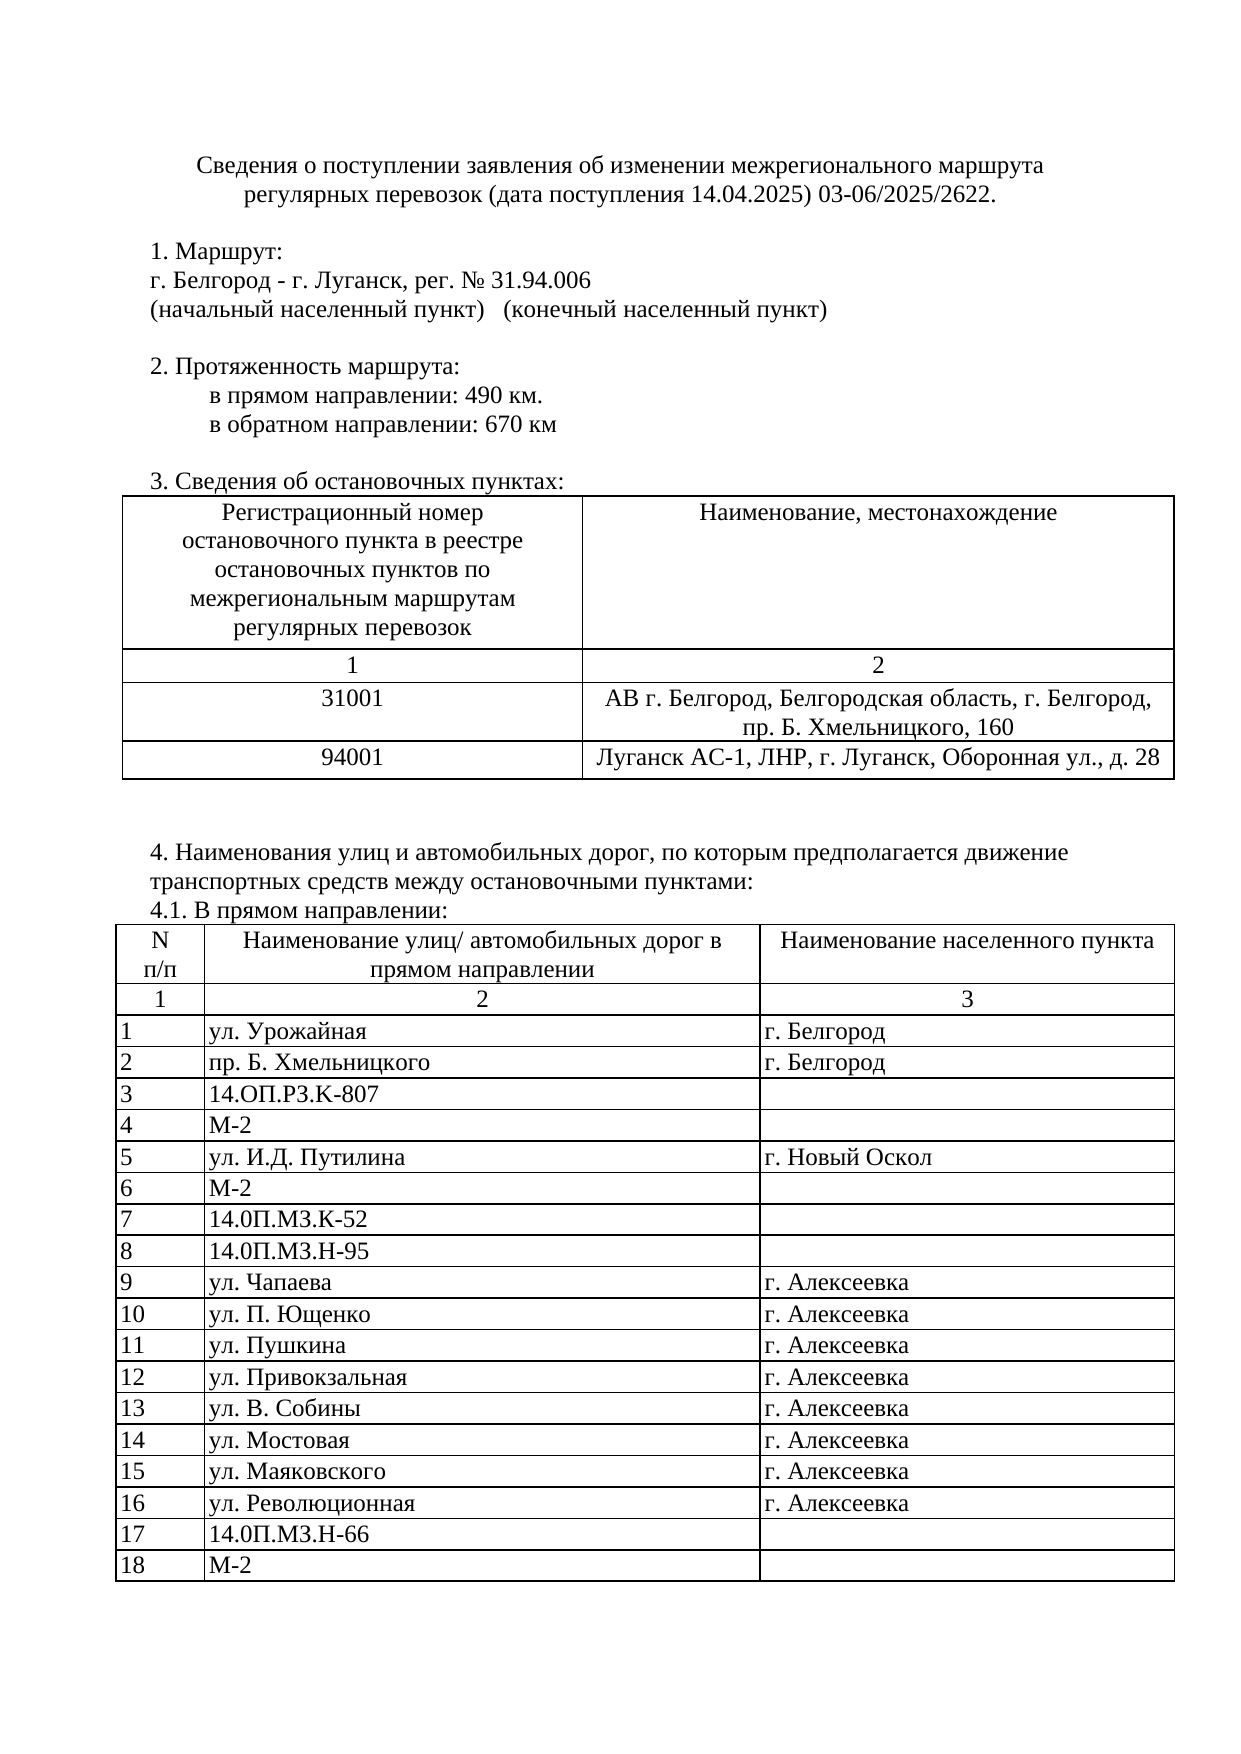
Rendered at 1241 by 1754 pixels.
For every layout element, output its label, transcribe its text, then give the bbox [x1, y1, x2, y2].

table_cell 10 [117, 1299, 204, 1329]
table_header N п/п [117, 925, 204, 983]
table_cell ул. Привокзальная [205, 1362, 759, 1392]
table_cell г. Новый Оскол [761, 1142, 1174, 1171]
table_cell 18 [117, 1551, 204, 1580]
table_cell 9 [117, 1267, 204, 1297]
table_cell 2 [117, 1047, 204, 1077]
text 3. Сведения об остановочных пунктах: [150, 466, 1090, 495]
table_cell 14.0П.МЗ.К-52 [205, 1205, 759, 1234]
text (начальный населенный пункт) (конечный населенный пункт) [150, 294, 1090, 322]
table_cell 5 [117, 1142, 204, 1171]
text 4.1. В прямом направлении: [150, 895, 1090, 924]
table_cell 1 [117, 984, 204, 1014]
text в обратном направлении: 670 км [150, 409, 1090, 437]
table_cell пр. Б. Хмельницкого [205, 1047, 759, 1077]
table_cell ул. Чапаева [205, 1267, 759, 1297]
text Сведения о поступлении заявления об изменении межрегионального маршрута регулярных перевозок (дата поступления 14.04.2025) 03-06/2025/2622. [150, 150, 1090, 207]
table_cell 8 [117, 1236, 204, 1266]
table_cell [761, 1519, 1174, 1549]
text 1. Маршрут: [150, 236, 1090, 265]
table_cell 2 [583, 650, 1173, 681]
table_cell АВ г. Белгород, Белгородская область, г. Белгород, пр. Б. Хмельницкого, 160 [583, 683, 1173, 740]
table_cell [761, 1173, 1174, 1203]
table_cell ул. Маяковского [205, 1456, 759, 1486]
table_cell ул. Революционная [205, 1488, 759, 1517]
table_cell 13 [117, 1393, 204, 1423]
table_cell 6 [117, 1173, 204, 1203]
table_cell 17 [117, 1519, 204, 1549]
table_cell 14.0П.МЗ.Н-95 [205, 1236, 759, 1266]
table_cell ул. Мостовая [205, 1425, 759, 1454]
table_cell г. Алексеевка [761, 1267, 1174, 1297]
text в прямом направлении: 490 км. [150, 380, 1090, 409]
table_header Наименование населенного пункта [761, 925, 1174, 983]
table_cell 12 [117, 1362, 204, 1392]
table_cell Луганск АС-1, ЛНР, г. Луганск, Оборонная ул., д. 28 [583, 742, 1173, 778]
table_cell 14 [117, 1425, 204, 1454]
table_cell 1 [123, 650, 582, 681]
table_cell 94001 [123, 742, 582, 778]
table_cell 3 [761, 984, 1174, 1014]
table_cell г. Алексеевка [761, 1362, 1174, 1392]
table_cell [761, 1205, 1174, 1234]
table_cell ул. Пушкина [205, 1330, 759, 1360]
table_cell 3 [117, 1079, 204, 1108]
text 4. Наименования улиц и автомобильных дорог, по которым предполагается движение транспортных средств между остановочными пунктами: [150, 837, 1090, 895]
table_cell М-2 [205, 1551, 759, 1580]
table_cell г. Алексеевка [761, 1330, 1174, 1360]
table_cell ул. П. Ющенко [205, 1299, 759, 1329]
table_header Наименование улиц/ автомобильных дорог в прямом направлении [205, 925, 759, 983]
table_cell г. Алексеевка [761, 1488, 1174, 1517]
text г. Белгород - г. Луганск, рег. № 31.94.006 [150, 265, 1090, 294]
table_header Регистрационный номер остановочного пункта в реестре остановочных пунктов по межрегиональным маршрутам регулярных перевозок [123, 497, 582, 648]
text 2. Протяженность маршрута: [150, 351, 1090, 380]
table_cell 2 [205, 984, 759, 1014]
table_cell [761, 1079, 1174, 1108]
table_cell 16 [117, 1488, 204, 1517]
table_cell [761, 1551, 1174, 1580]
table_cell [761, 1236, 1174, 1266]
table_header Наименование, местонахождение [583, 497, 1173, 648]
table_cell ул. В. Собины [205, 1393, 759, 1423]
table_cell г. Алексеевка [761, 1425, 1174, 1454]
table_cell ул. Урожайная [205, 1016, 759, 1046]
table_cell 11 [117, 1330, 204, 1360]
table_cell ул. И.Д. Путилина [205, 1142, 759, 1171]
table_cell 4 [117, 1110, 204, 1140]
table_cell [761, 1110, 1174, 1140]
table_cell г. Белгород [761, 1016, 1174, 1046]
table_cell г. Белгород [761, 1047, 1174, 1077]
table_cell 1 [117, 1016, 204, 1046]
table_cell г. Алексеевка [761, 1299, 1174, 1329]
table_cell 15 [117, 1456, 204, 1486]
table_cell М-2 [205, 1110, 759, 1140]
table_cell 14.0П.МЗ.Н-66 [205, 1519, 759, 1549]
table_cell г. Алексеевка [761, 1456, 1174, 1486]
table_cell 7 [117, 1205, 204, 1234]
table_cell г. Алексеевка [761, 1393, 1174, 1423]
table_cell 14.ОП.РЗ.K-807 [205, 1079, 759, 1108]
table_cell 31001 [123, 683, 582, 740]
table_cell М-2 [205, 1173, 759, 1203]
